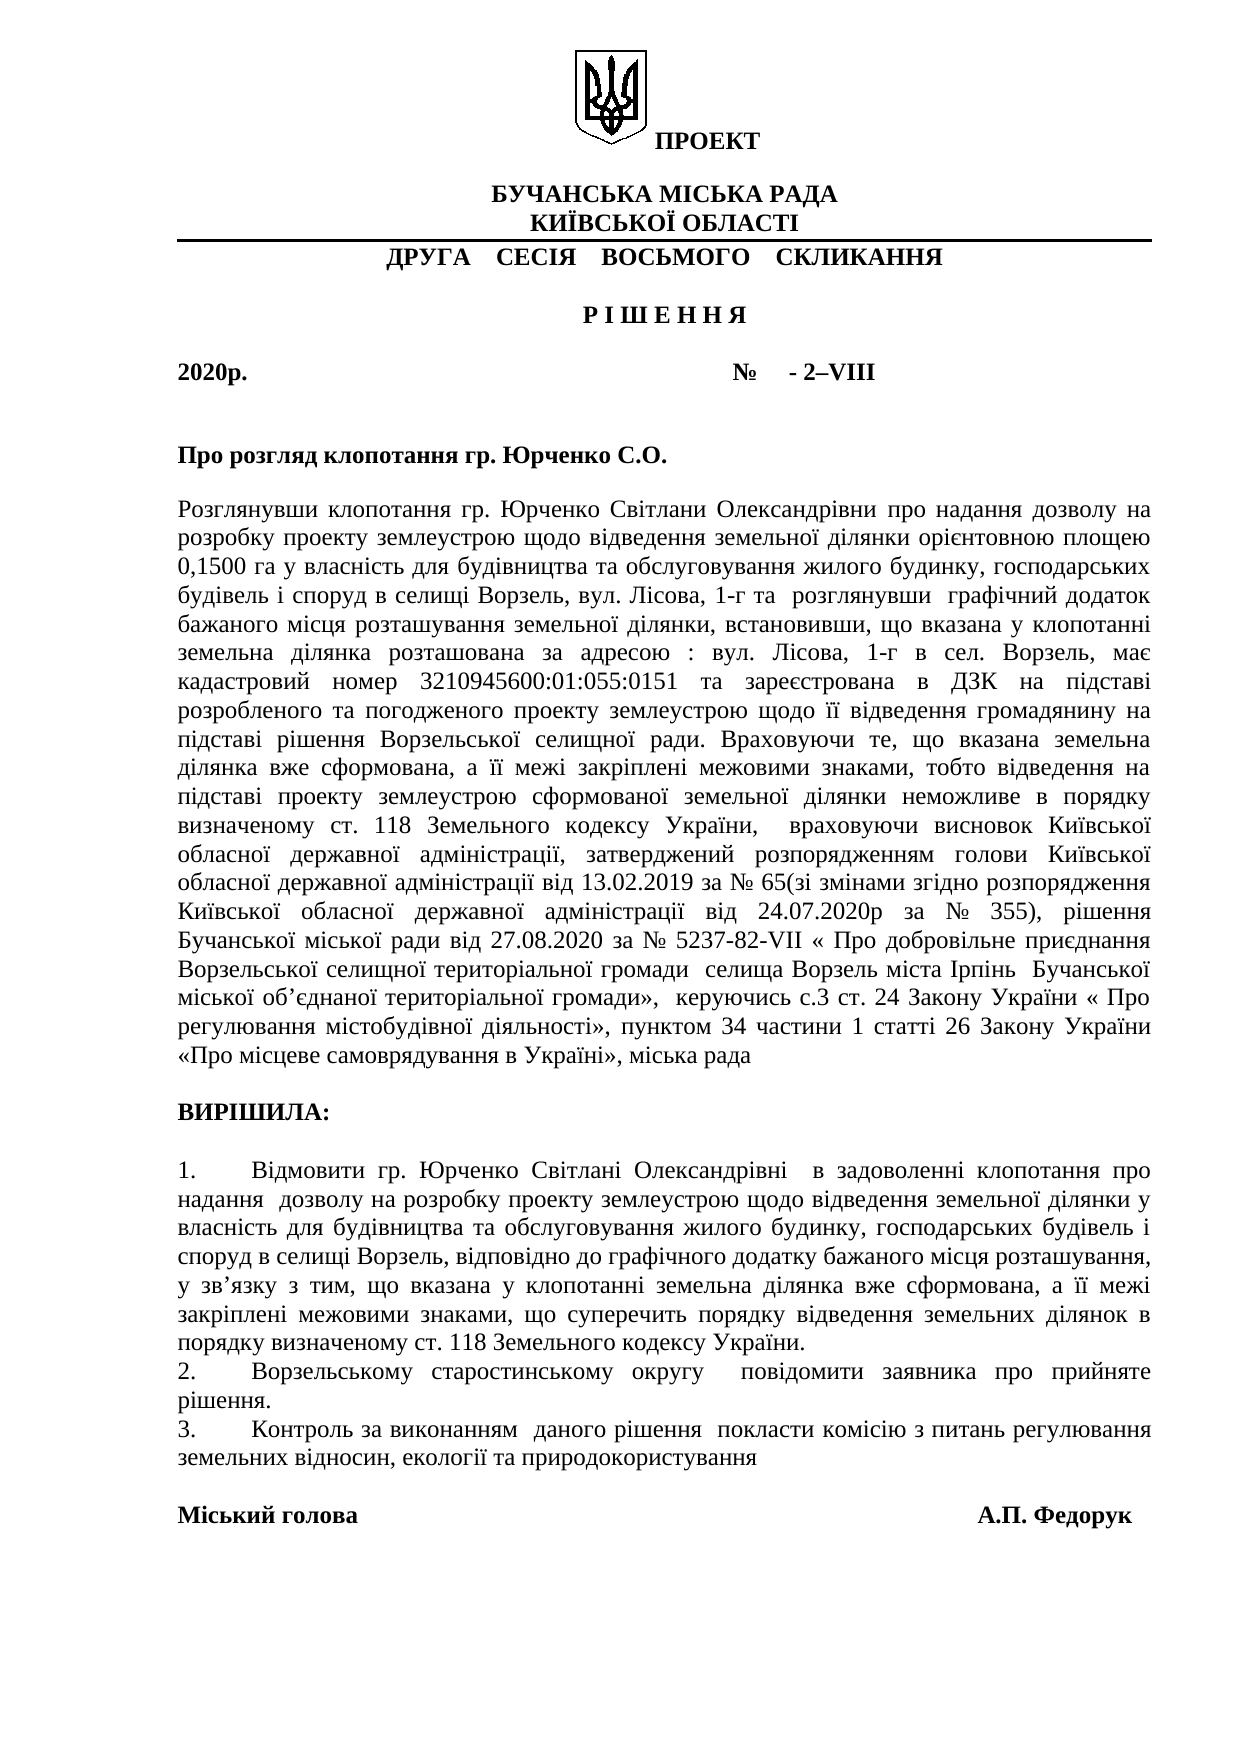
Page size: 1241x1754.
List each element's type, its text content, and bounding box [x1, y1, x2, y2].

text 2. Ворзельському старостинському округу повідомити заявника про прийняте рішення. [177, 1356, 1152, 1414]
text Р І Ш Е Н Н Я [177, 300, 1152, 328]
text КИЇВСЬКОЇ ОБЛАСТІ [177, 208, 1152, 239]
text ПРОЕКТ [177, 44, 1152, 154]
text 3. Контроль за виконанням даного рішення покласти комісію з питань регулювання земельних відносин, екології та природокористування [177, 1414, 1152, 1471]
text 2020р. № - 2–VІІІ [177, 357, 1152, 386]
text 1. Відмовити гр. Юрченко Світлані Олександрівні в задоволенні клопотання про надання дозволу на розробку проекту землеустрою щодо відведення земельної ділянки у власність для будівництва та обслуговування жилого будинку, господарських будівель і споруд в селищі Ворзель, відповідно до графічного додатку бажаного місця розташування, у зв’язку з тим, що вказана у клопотанні земельна ділянка вже сформована, а її межі закріплені межовими знаками, що суперечить порядку відведення земельних ділянок в порядку визначеному ст. 118 Земельного кодексу України. [177, 1155, 1152, 1356]
text ВИРІШИЛА: [177, 1097, 1152, 1126]
text ДРУГА СЕСІЯ ВОСЬМОГО СКЛИКАННЯ [177, 242, 1152, 271]
text Про розгляд клопотання гр. Юрченко С.О. [177, 440, 1152, 469]
text Розглянувши клопотання гр. Юрченко Світлани Олександрівни про надання дозволу на розробку проекту землеустрою щодо відведення земельної ділянки орієнтовною площею 0,1500 га у власність для будівництва та обслуговування жилого будинку, господарських будівель і споруд в селищі Ворзель, вул. Лісова, 1-г та розглянувши графічний додаток бажаного місця розташування земельної ділянки, встановивши, що вказана у клопотанні земельна ділянка розташована за адресою : вул. Лісова, 1-г в сел. Ворзель, має кадастровий номер 3210945600:01:055:0151 та зареєстрована в ДЗК на підставі розробленого та погодженого проекту землеустрою щодо її відведення громадянину на підставі рішення Ворзельської селищної ради. Враховуючи те, що вказана земельна ділянка вже сформована, а її межі закріплені межовими знаками, тобто відведення на підставі проекту землеустрою сформованої земельної ділянки неможливе в порядку визначеному ст. 118 Земельного кодексу України, враховуючи висновок Київської обласної державної адміністрації, затверджений розпорядженням голови Київської обласної державної адміністрації від 13.02.2019 за № 65(зі змінами згідно розпорядження Київської обласної державної адміністрації від 24.07.2020р за № 355), рішення Бучанської міської ради від 27.08.2020 за № 5237-82-VІІ « Про добровільне приєднання Ворзельської селищної територіальної громади селища Ворзель міста Ірпінь Бучанської міської об’єднаної територіальної громади», керуючись с.3 ст. 24 Закону України « Про регулювання містобудівної діяльності», пунктом 34 частини 1 статті 26 Закону України «Про місцеве самоврядування в Україні», міська рада [177, 494, 1152, 1069]
text БУЧАНСЬКА МІСЬКА РАДА [177, 179, 1152, 208]
text Міський голова А.П. Федорук [177, 1500, 1152, 1529]
